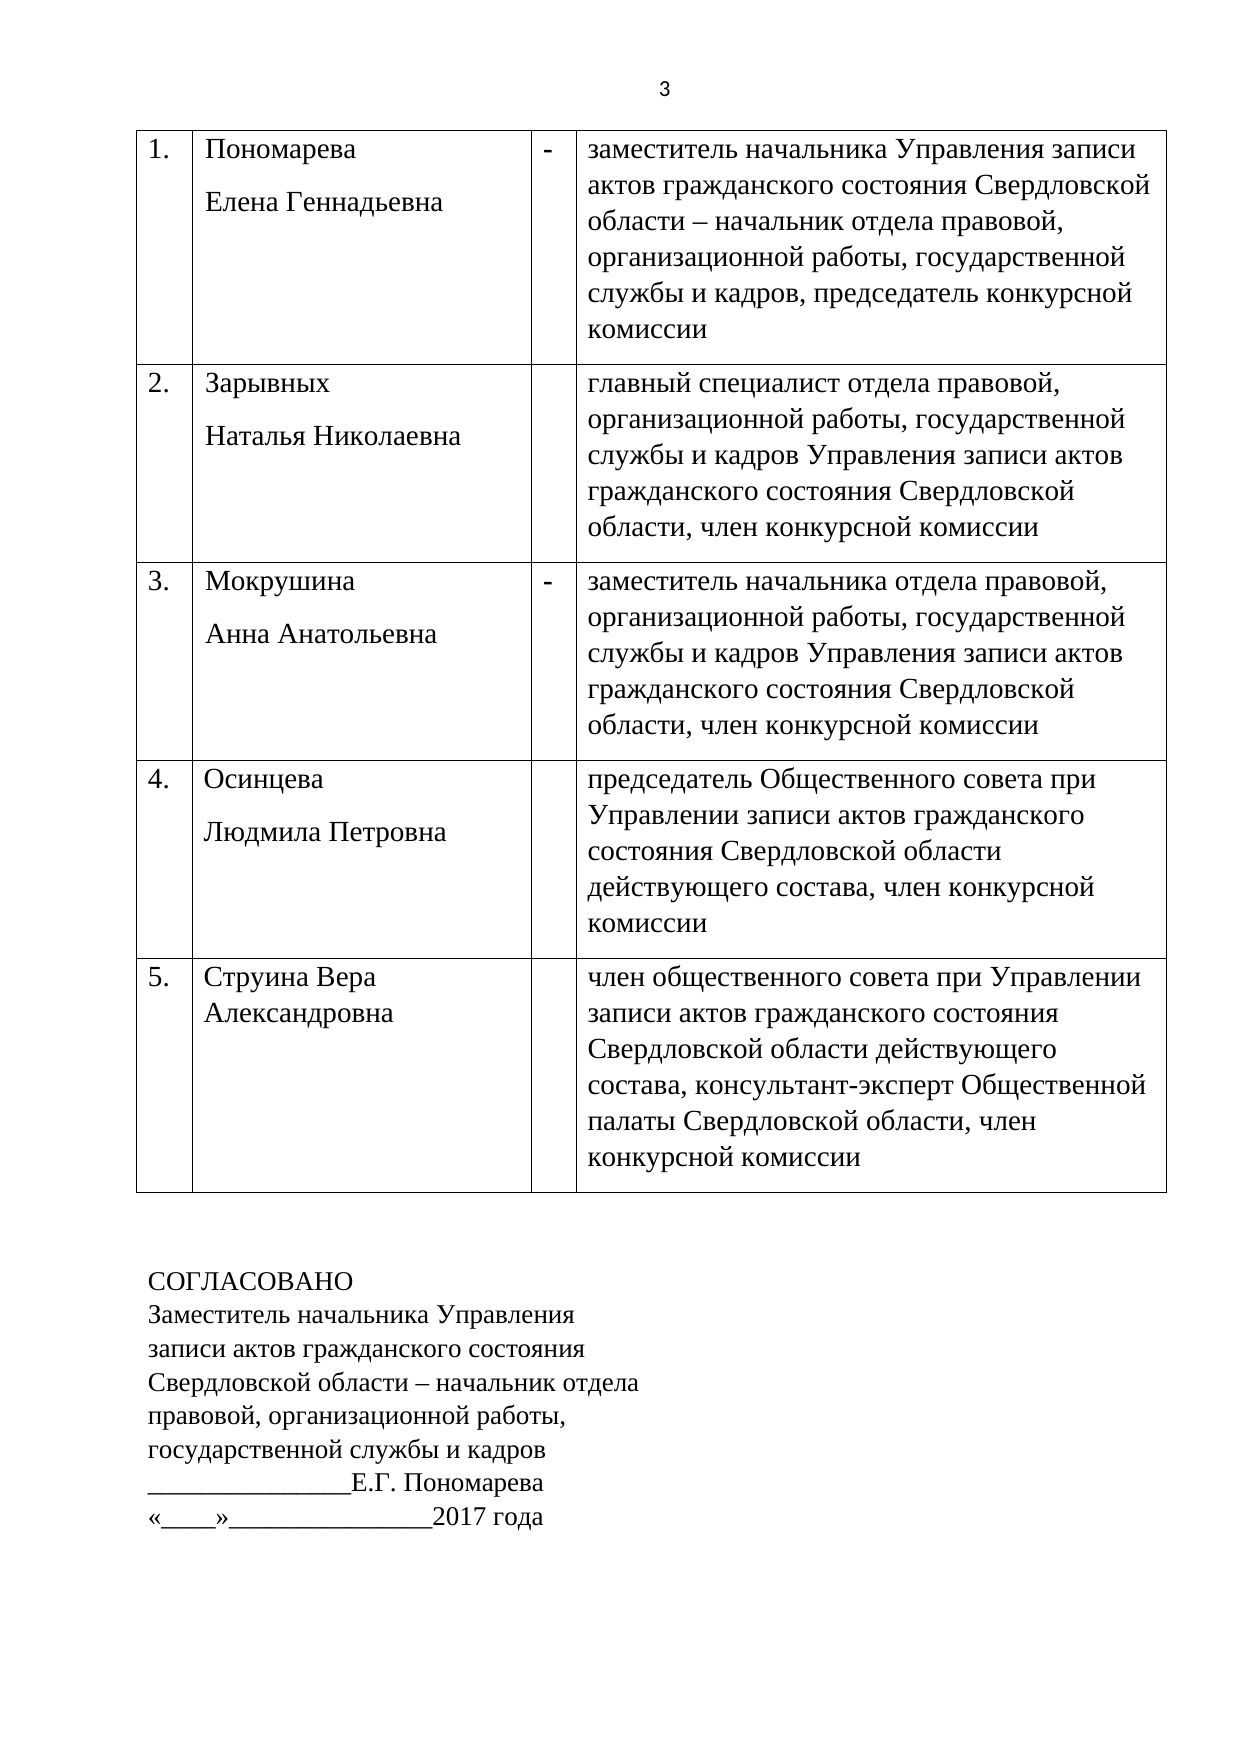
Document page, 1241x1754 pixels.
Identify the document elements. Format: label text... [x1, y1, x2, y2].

table_cell заместитель начальника отдела правовой, организационной работы, государственной службы и кадров Управления записи актов гражданского состояния Свердловской области, член конкурсной комиссии [577, 563, 1166, 760]
table_cell [532, 365, 576, 562]
table_cell - [532, 563, 576, 760]
table_cell [137, 959, 192, 1192]
table_cell [532, 959, 576, 1192]
text Заместитель начальника Управления [148, 1299, 1181, 1330]
text записи актов гражданского состояния [148, 1332, 1181, 1363]
table_cell Зарывных Наталья Николаевна [193, 365, 531, 562]
table_header [137, 131, 192, 364]
table_cell Осинцева Людмила Петровна [193, 761, 531, 958]
table_cell Струина Вера Александровна [193, 959, 531, 1192]
text СОГЛАСОВАНО [148, 1265, 1181, 1296]
table_cell [137, 761, 192, 958]
table_cell председатель Общественного совета при Управлении записи актов гражданского состояния Свердловской области действующего состава, член конкурсной комиссии [577, 761, 1166, 958]
text Свердловской области – начальник отдела [148, 1366, 1181, 1397]
text «____»_______________2017 года [148, 1500, 1181, 1531]
table_header заместитель начальника Управления записи актов гражданского состояния Свердловской области – начальник отдела правовой, организационной работы, государственной службы и кадров, председатель конкурсной комиссии [577, 131, 1166, 364]
text _______________Е.Г. Пономарева [148, 1466, 1181, 1497]
table_cell главный специалист отдела правовой, организационной работы, государственной службы и кадров Управления записи актов гражданского состояния Свердловской области, член конкурсной комиссии [577, 365, 1166, 562]
table_cell [137, 563, 192, 760]
table_header Пономарева Елена Геннадьевна [193, 131, 531, 364]
table_cell Мокрушина Анна Анатольевна [193, 563, 531, 760]
table_cell член общественного совета при Управлении записи актов гражданского состояния Свердловской области действующего состава, консультант-эксперт Общественной палаты Свердловской области, член конкурсной комиссии [577, 959, 1166, 1192]
text государственной службы и кадров [148, 1433, 1181, 1464]
table_cell [532, 761, 576, 958]
text правовой, организационной работы, [148, 1399, 1181, 1430]
table_cell [137, 365, 192, 562]
table_header - [532, 131, 576, 364]
